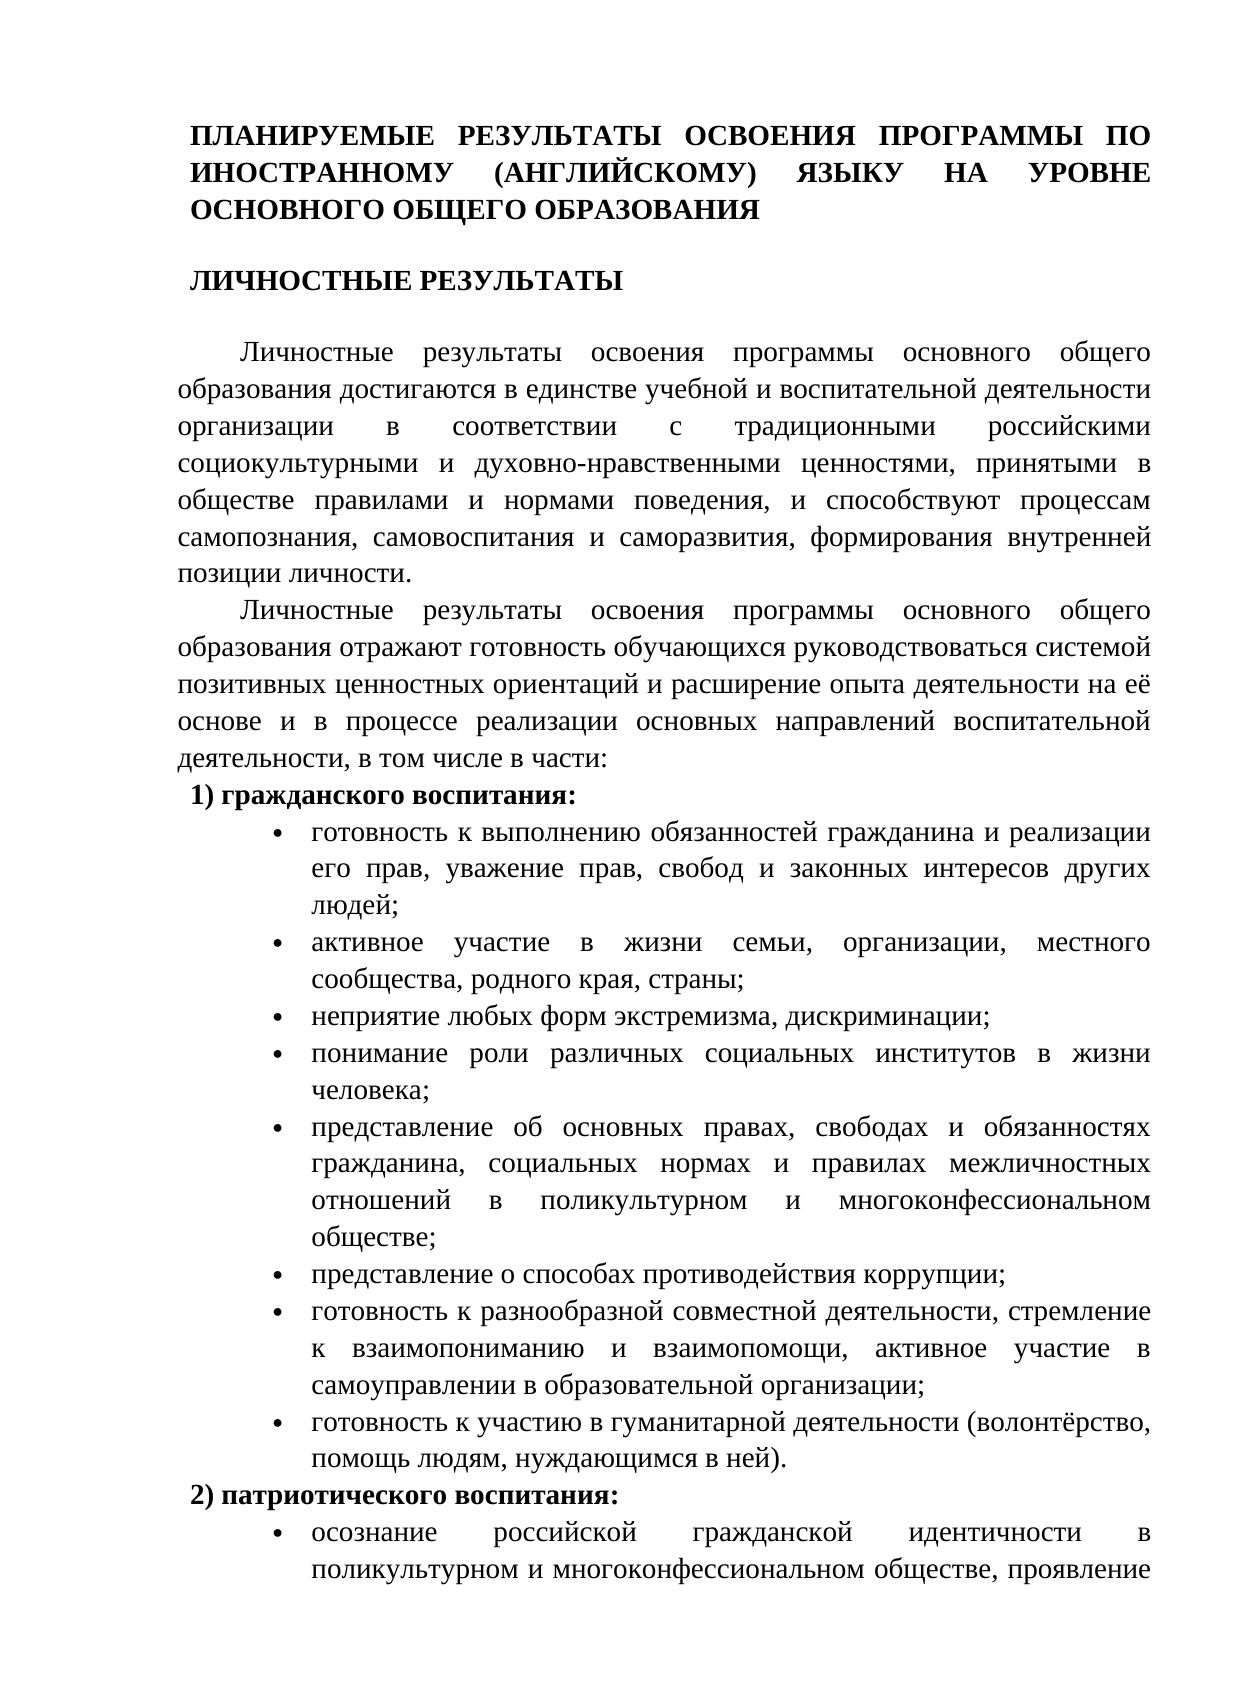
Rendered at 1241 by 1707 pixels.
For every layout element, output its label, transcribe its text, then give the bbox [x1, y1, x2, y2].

list неприятие любых форм экстремизма, дискриминации; [274, 998, 1152, 1032]
text 2) патриотического воспитания: [190, 1477, 1152, 1511]
text 1) гражданского воспитания: [190, 777, 1152, 810]
list понимание роли различных социальных институтов в жизни человека; [274, 1035, 1152, 1105]
list готовность к разнообразной совместной деятельности, стремление к взаимопониманию и взаимопомощи, активное участие в самоуправлении в образовательной организации; [274, 1293, 1152, 1400]
list готовность к участию в гуманитарной деятельности (волонтёрство, помощь людям, нуждающимся в ней). [274, 1404, 1152, 1474]
text ПЛАНИРУЕМЫЕ РЕЗУЛЬТАТЫ ОСВОЕНИЯ ПРОГРАММЫ ПО ИНОСТРАННОМУ (АНГЛИЙСКОМУ) ЯЗЫКУ НА УРОВНЕ ОСНОВНОГО ОБЩЕГО ОБРАЗОВАНИЯ [190, 118, 1152, 225]
list готовность к выполнению обязанностей гражданина и реализации его прав, уважение прав, свобод и законных интересов других людей; [274, 814, 1152, 921]
text Личностные результаты освоения программы основного общего образования достигаются в единстве учебной и воспитательной деятельности организации в соответствии с традиционными российскими социокультурными и духовно-нравственными ценностями, принятыми в обществе правилами и нормами поведения, и способствуют процессам самопознания, самовоспитания и саморазвития, формирования внутренней позиции личности. [177, 334, 1152, 589]
text Личностные результаты освоения программы основного общего образования отражают готовность обучающихся руководствоваться системой позитивных ценностных ориентаций и расширение опыта деятельности на её основе и в процессе реализации основных направлений воспитательной деятельности, в том числе в части: [177, 592, 1152, 773]
list представление о способах противодействия коррупции; [274, 1256, 1152, 1290]
list представление об основных правах, свободах и обязанностях гражданина, социальных нормах и правилах межличностных отношений в поликультурном и многоконфессиональном обществе; [274, 1109, 1152, 1253]
text ЛИЧНОСТНЫЕ РЕЗУЛЬТАТЫ [190, 263, 1152, 297]
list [274, 1514, 1152, 1585]
list активное участие в жизни семьи, организации, местного сообщества, родного края, страны; [274, 924, 1152, 995]
